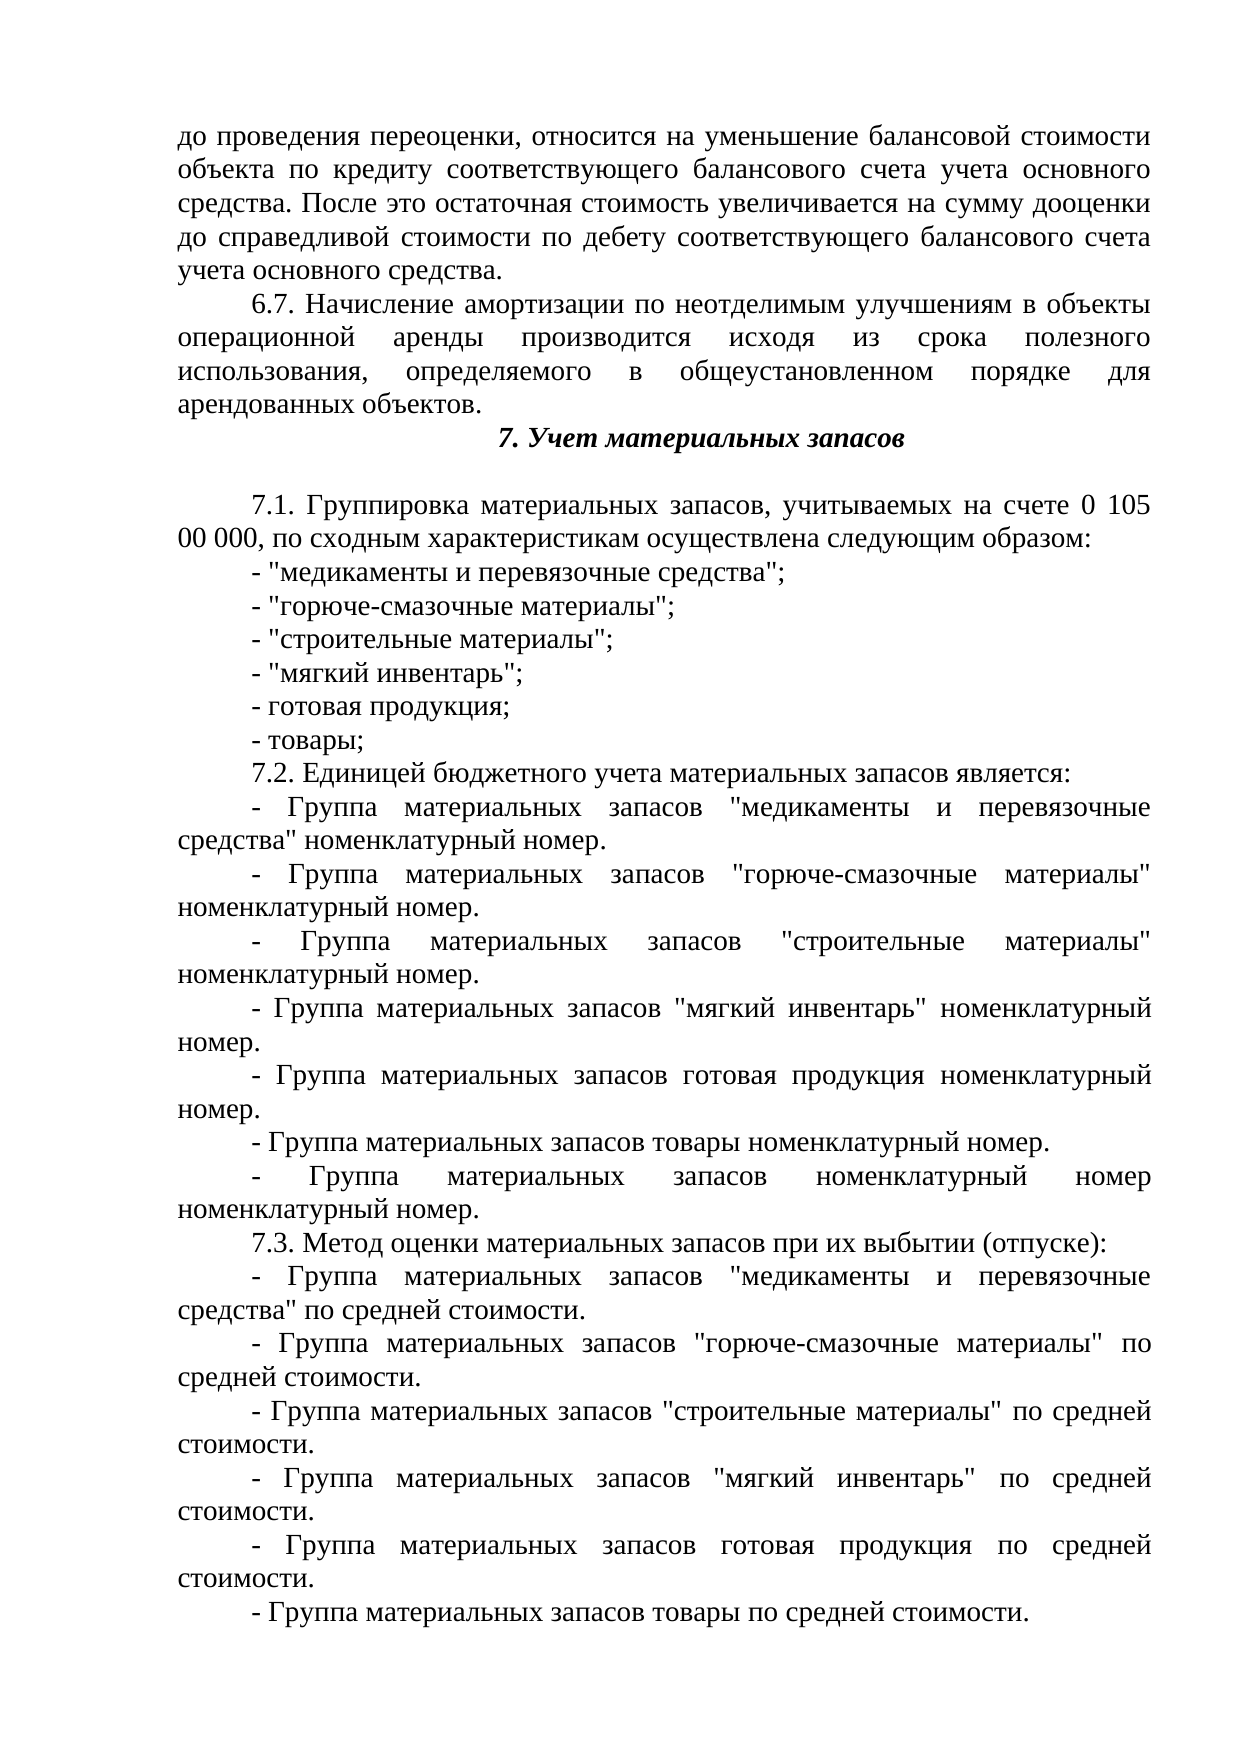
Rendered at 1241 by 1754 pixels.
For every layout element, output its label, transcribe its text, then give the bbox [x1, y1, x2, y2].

text - Группа материальных запасов "медикаменты и перевязочные средства" по средней стоимости. [177, 1258, 1152, 1326]
text 6.7. Начисление амортизации по неотделимым улучшениям в объекты операционной аренды производится исходя из срока полезного использования, определяемого в общеустановленном порядке для арендованных объектов. [177, 286, 1152, 420]
text - Группа материальных запасов готовая продукция по средней стоимости. [177, 1527, 1152, 1594]
text - "медикаменты и перевязочные средства"; [177, 554, 1152, 588]
text 7.1. Группировка материальных запасов, учитываемых на счете 0 105 00 000, по сходным характеристикам осуществлена следующим образом: [177, 487, 1152, 554]
text - Группа материальных запасов товары номенклатурный номер. [177, 1124, 1152, 1158]
text - готовая продукция; [177, 688, 1152, 722]
text - Группа материальных запасов "строительные материалы" номенклатурный номер. [177, 923, 1152, 990]
subtitle 7. Учет материальных запасов [177, 420, 1152, 453]
text - Группа материальных запасов номенклатурный номер номенклатурный номер. [177, 1158, 1152, 1225]
text - Группа материальных запасов "горюче-смазочные материалы" номенклатурный номер. [177, 856, 1152, 923]
text - "горюче-смазочные материалы"; [177, 588, 1152, 621]
text - Группа материальных запасов "мягкий инвентарь" по средней стоимости. [177, 1460, 1152, 1527]
text 7.3. Метод оценки материальных запасов при их выбытии (отпуске): [177, 1225, 1152, 1258]
text - "мягкий инвентарь"; [177, 655, 1152, 688]
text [177, 118, 1152, 286]
text - Группа материальных запасов "медикаменты и перевязочные средства" номенклатурный номер. [177, 789, 1152, 856]
text - Группа материальных запасов "мягкий инвентарь" номенклатурный номер. [177, 990, 1152, 1057]
text - Группа материальных запасов товары по средней стоимости. [177, 1594, 1152, 1627]
text - товары; [177, 722, 1152, 755]
text - Группа материальных запасов "горюче-смазочные материалы" по средней стоимости. [177, 1326, 1152, 1393]
text - "строительные материалы"; [177, 621, 1152, 655]
text - Группа материальных запасов "строительные материалы" по средней стоимости. [177, 1393, 1152, 1460]
text 7.2. Единицей бюджетного учета материальных запасов является: [177, 755, 1152, 789]
text - Группа материальных запасов готовая продукция номенклатурный номер. [177, 1057, 1152, 1124]
